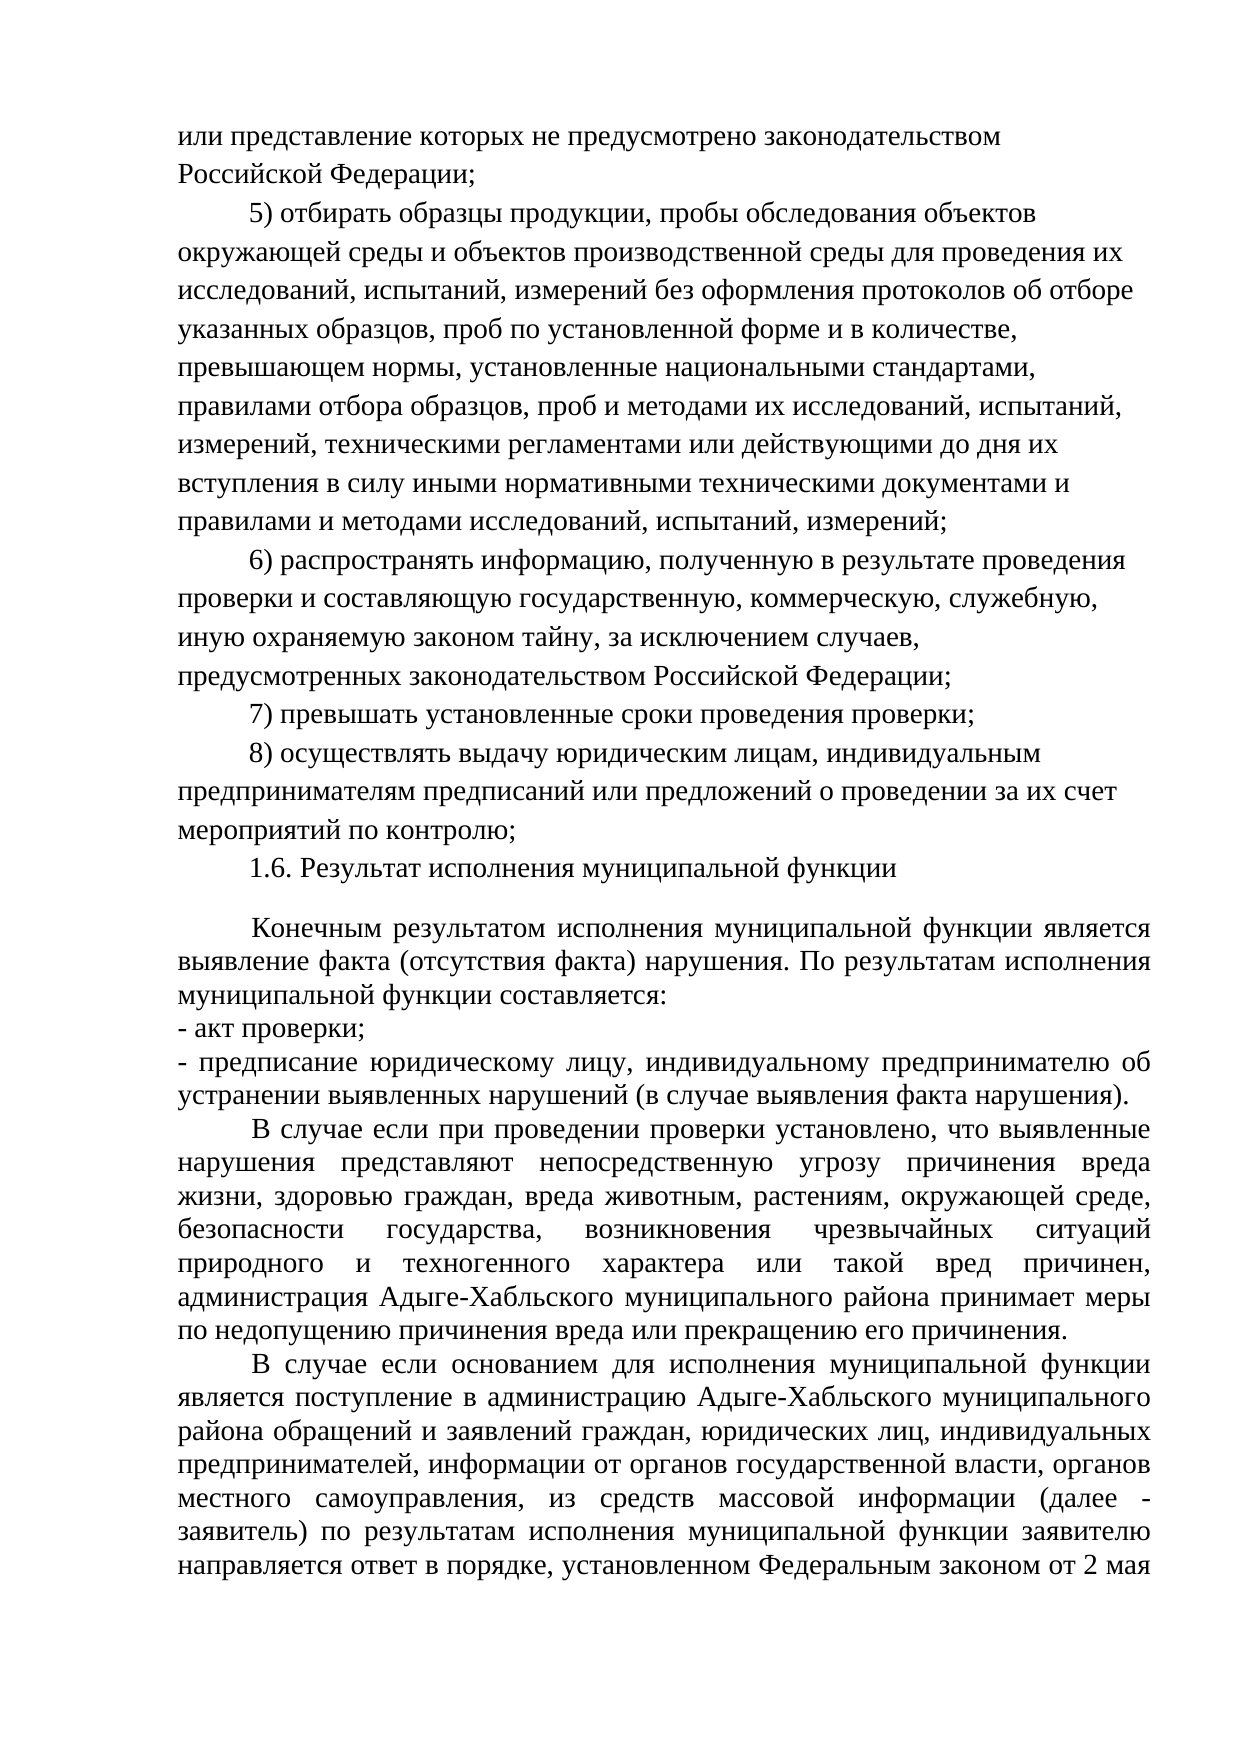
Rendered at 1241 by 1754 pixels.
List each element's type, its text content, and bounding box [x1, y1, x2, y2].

text - акт проверки; [177, 1010, 1152, 1044]
text В случае если при проведении проверки установлено, что выявленные нарушения представляют непосредственную угрозу причинения вреда жизни, здоровью граждан, вреда животным, растениям, окружающей среде, безопасности государства, возникновения чрезвычайных ситуаций природного и техногенного характера или такой вред причинен, администрация Адыге-Хабльского муниципального района принимает меры по недопущению причинения вреда или прекращению его причинения. [177, 1111, 1152, 1346]
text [177, 118, 1152, 190]
text 6) распространять информацию, полученную в результате проведения проверки и составляющую государственную, коммерческую, служебную, иную охраняемую законом тайну, за исключением случаев, предусмотренных законодательством Российской Федерации; [177, 542, 1152, 691]
text 8) осуществлять выдачу юридическим лицам, индивидуальным предпринимателям предписаний или предложений о проведении за их счет мероприятий по контролю; [177, 735, 1152, 845]
text - предписание юридическому лицу, индивидуальному предпринимателю об устранении выявленных нарушений (в случае выявления факта нарушения). [177, 1044, 1152, 1111]
text 1.6. Результат исполнения муниципальной функции [177, 850, 1152, 884]
text Конечным результатом исполнения муниципальной функции является выявление факта (отсутствия факта) нарушения. По результатам исполнения муниципальной функции составляется: [177, 910, 1152, 1010]
text 7) превышать установленные сроки проведения проверки; [177, 696, 1152, 730]
text 5) отбирать образцы продукции, пробы обследования объектов окружающей среды и объектов производственной среды для проведения их исследований, испытаний, измерений без оформления протоколов об отборе указанных образцов, проб по установленной форме и в количестве, превышающем нормы, установленные национальными стандартами, правилами отбора образцов, проб и методами их исследований, испытаний, измерений, техническими регламентами или действующими до дня их вступления в силу иными нормативными техническими документами и правилами и методами исследований, испытаний, измерений; [177, 195, 1152, 537]
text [177, 1346, 1152, 1581]
